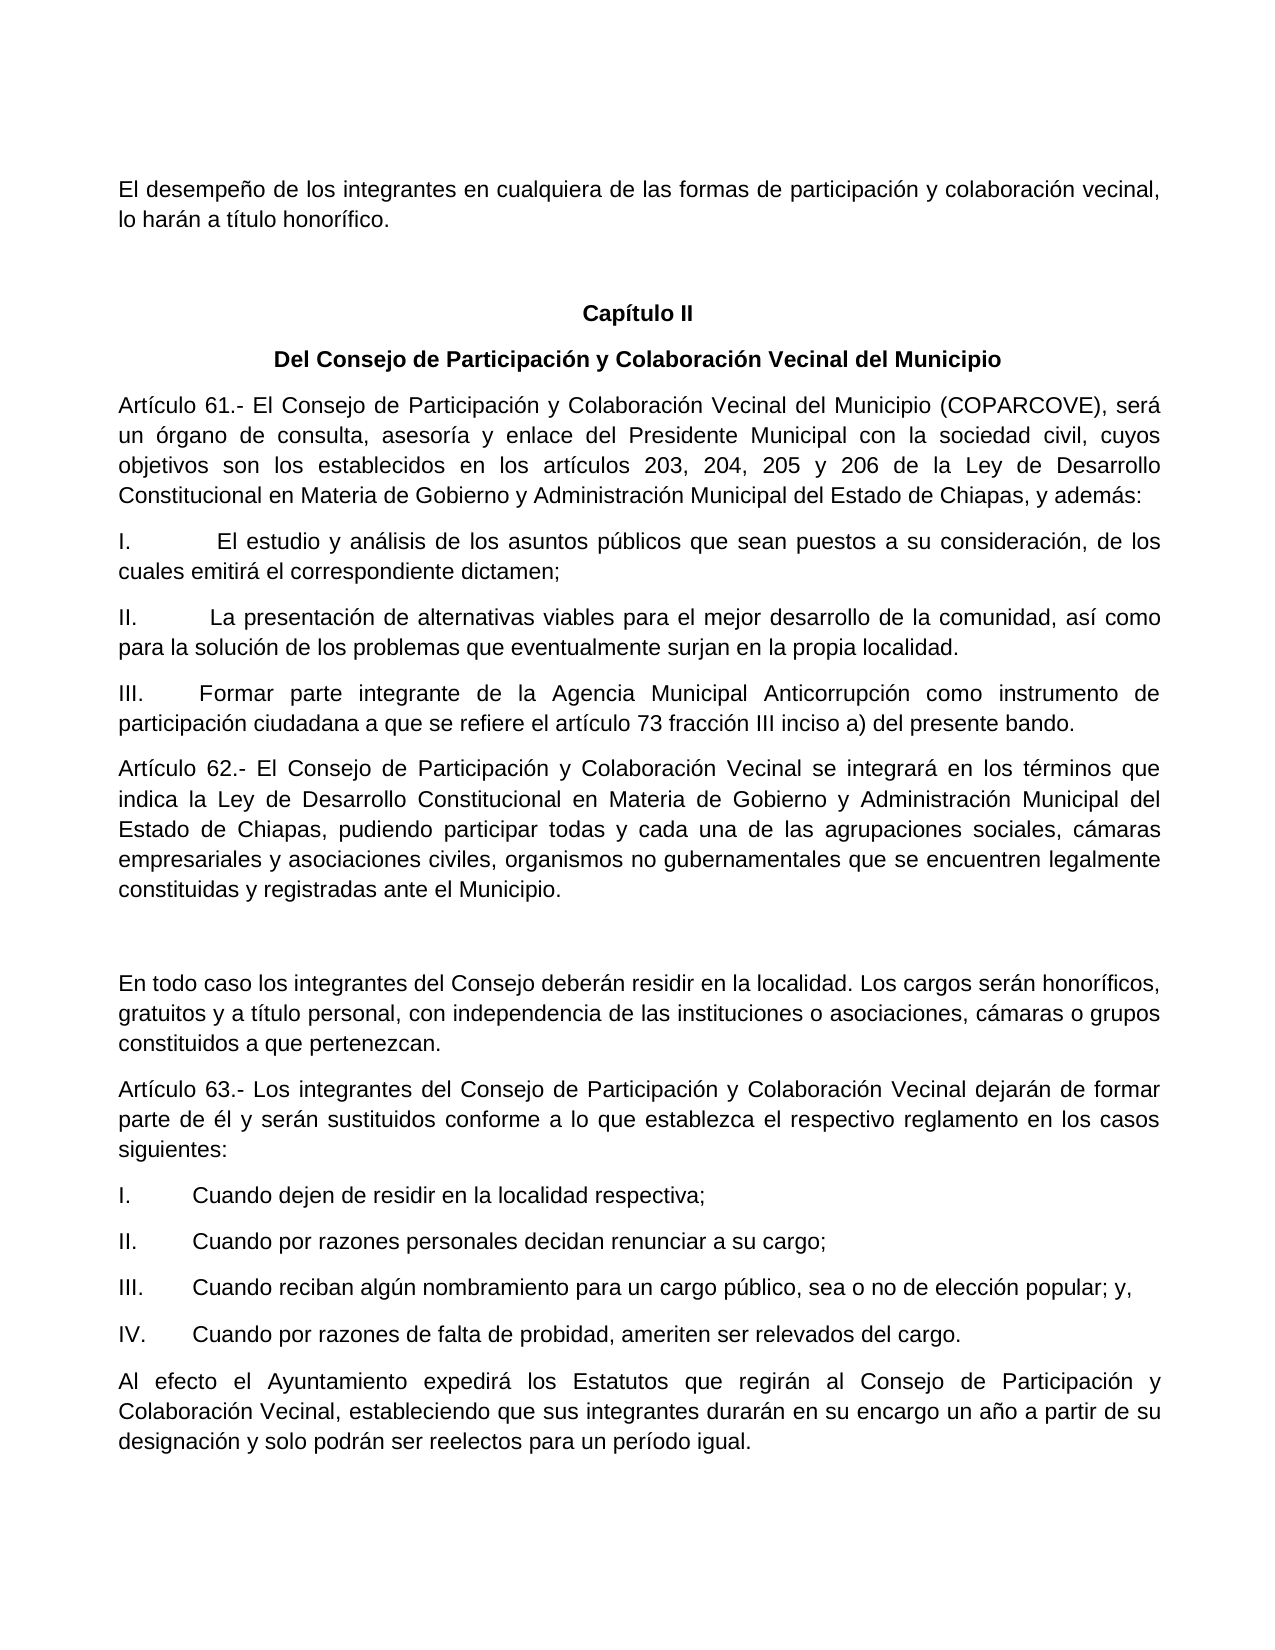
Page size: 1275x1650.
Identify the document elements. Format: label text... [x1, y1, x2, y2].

text III. Formar parte integrante de la Agencia Municipal Anticorrupción como instrumento de participación ciudadana a que se refiere el artículo 73 fracción III inciso a) del presente bando. [118, 679, 1161, 736]
text Capítulo II [578, 300, 697, 326]
text I. Cuando dejen de residir en la localidad respectiva; [118, 1182, 708, 1208]
text El desempeño de los integrantes en cualquiera de las formas de participación y colaboración vecinal, lo harán a título honorífico. [118, 176, 1160, 233]
text Del Consejo de Participación y Colaboración Vecinal del Municipio [270, 346, 1005, 372]
text I. El estudio y análisis de los asuntos públicos que sean puestos a su consideración, de los cuales emitirá el correspondiente dictamen; [118, 528, 1161, 585]
text Artículo 62.- El Consejo de Participación y Colaboración Vecinal se integrará en los términos que indica la Ley de Desarrollo Constitucional en Materia de Gobierno y Administración Municipal del Estado de Chiapas, pudiendo participar todas y cada una de las agrupaciones sociales, cámaras empresariales y asociaciones civiles, organismos no gubernamentales que se encuentren legalmente constituidas y registradas ante el Municipio. [118, 755, 1161, 902]
text II. La presentación de alternativas viables para el mejor desarrollo de la comunidad, así como para la solución de los problemas que eventualmente surjan en la propia localidad. [118, 604, 1161, 660]
text Artículo 61.- El Consejo de Participación y Colaboración Vecinal del Municipio (COPARCOVE), será un órgano de consulta, asesoría y enlace del Presidente Municipal con la sociedad civil, cuyos objetivos son los establecidos en los artículos 203, 204, 205 y 206 de la Ley de Desarrollo Constitucional en Materia de Gobierno y Administración Municipal del Estado de Chiapas, y además: [118, 392, 1161, 509]
text Artículo 63.- Los integrantes del Consejo de Participación y Colaboración Vecinal dejarán de formar parte de él y serán sustituidos conforme a lo que establezca el respectivo reglamento en los casos siguientes: [118, 1076, 1161, 1163]
text En todo caso los integrantes del Consejo deberán residir en la localidad. Los cargos serán honoríficos, gratuitos y a título personal, con independencia de las instituciones o asociaciones, cámaras o grupos constituidos a que pertenezcan. [118, 970, 1161, 1057]
text II. Cuando por razones personales decidan renunciar a su cargo; [118, 1228, 830, 1254]
text III. Cuando reciban algún nombramiento para un cargo público, sea o no de elección popular; y, IV. Cuando por razones de falta de probidad, ameriten ser relevados del cargo. [118, 1274, 1136, 1347]
text Al efecto el Ayuntamiento expedirá los Estatutos que regirán al Consejo de Participación y Colaboración Vecinal, estableciendo que sus integrantes durarán en su encargo un año a partir de su designación y solo podrán ser reelectos para un período igual. [118, 1368, 1161, 1455]
